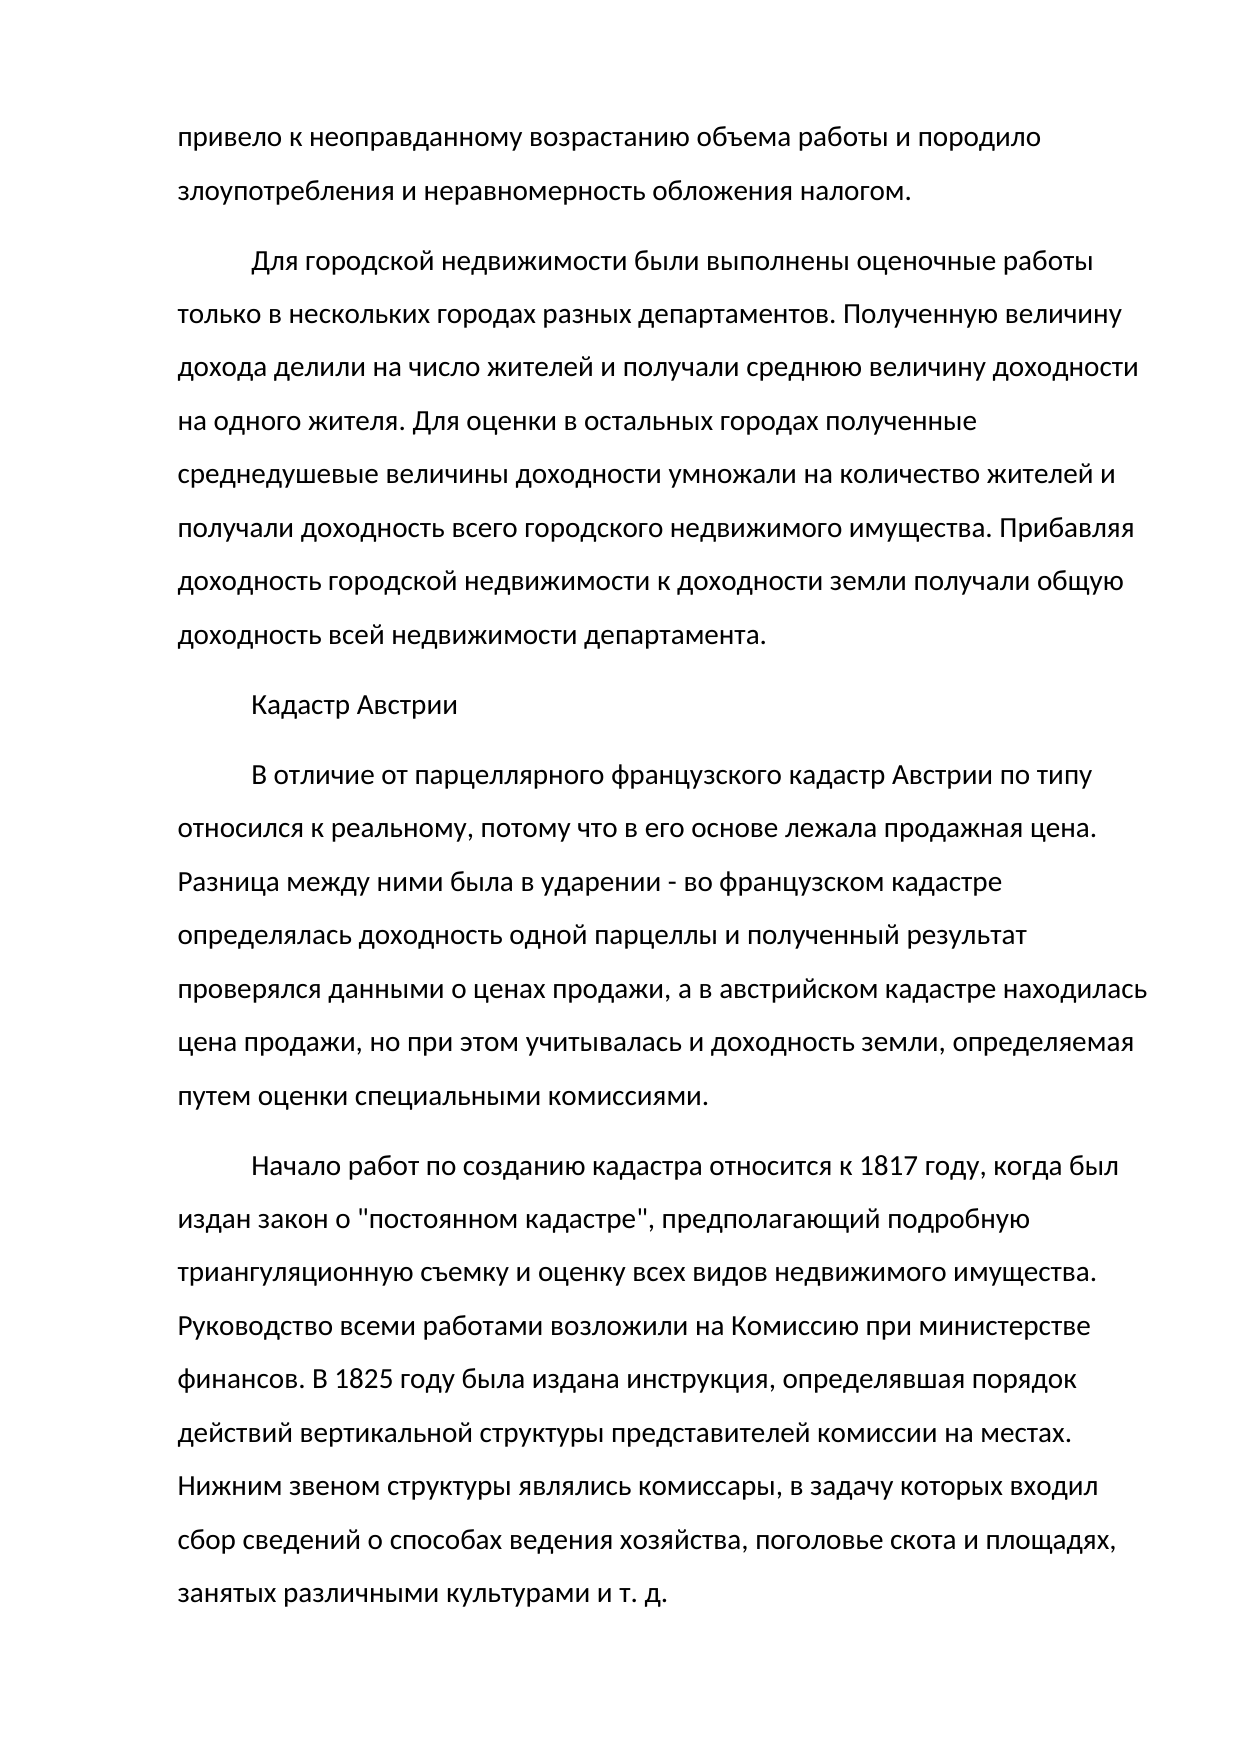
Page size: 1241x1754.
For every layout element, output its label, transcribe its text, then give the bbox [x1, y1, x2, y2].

text Начало работ по созданию кадастра относится к 1817 году, когда был издан закон о "постоянном кадастре", предполагающий подробную триангуляционную съемку и оценку всех видов недвижимого имущества. Руководство всеми работами возложили на Комиссию при министерстве финансов. В 1825 году была издана инструкция, определявшая порядок действий вертикальной структуры представителей комиссии на местах. Нижним звеном структуры являлись комиссары, в задачу которых входил сбор сведений о способах ведения хозяйства, поголовье скота и площадях, занятых различными культурами и т. д. [177, 1147, 1152, 1610]
text В отличие от парцеллярного французского кадастр Австрии по типу относился к реальному, потому что в его основе лежала продажная цена. Разница между ними была в ударении - во французском кадастре определялась доходность одной парцеллы и полученный результат проверялся данными о ценах продажи, а в австрийском кадастре находилась цена продажи, но при этом учитывалась и доходность земли, определяемая путем оценки специальными комиссиями. [177, 756, 1152, 1112]
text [177, 118, 1152, 207]
text Для городской недвижимости были выполнены оценочные работы только в нескольких городах разных департаментов. Полученную величину дохода делили на число жителей и получали среднюю величину доходности на одного жителя. Для оценки в остальных городах полученные среднедушевые величины доходности умножали на количество жителей и получали доходность всего городского недвижимого имущества. Прибавляя доходность городской недвижимости к доходности земли получали общую доходность всей недвижимости департамента. [177, 242, 1152, 651]
text Кадастр Австрии [177, 686, 1152, 721]
